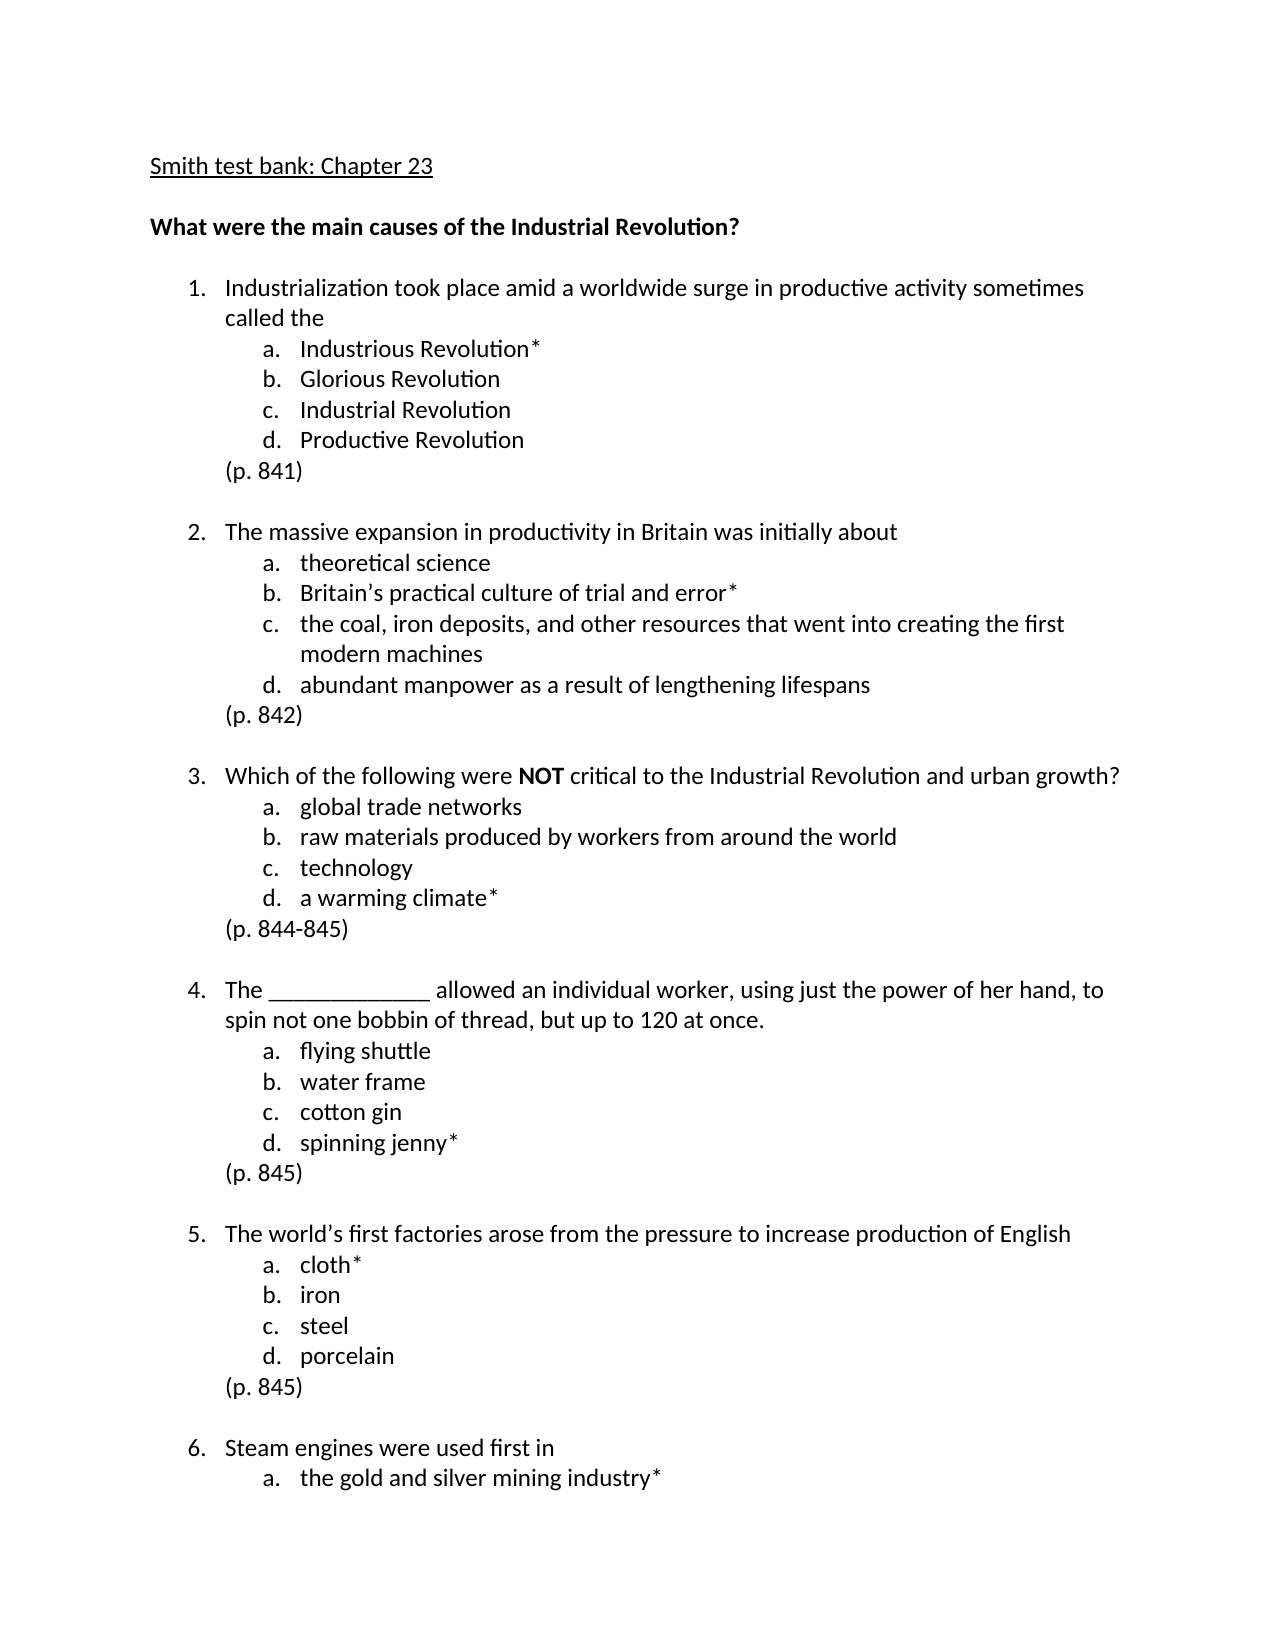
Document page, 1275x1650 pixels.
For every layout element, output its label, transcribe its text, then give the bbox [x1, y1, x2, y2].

text (p. 842) [225, 699, 1125, 730]
list Productive Revolution [262, 425, 1125, 455]
list cotton gin [262, 1096, 1125, 1127]
text (p. 845) [225, 1371, 1125, 1401]
list cloth* [262, 1249, 1125, 1279]
text Smith test bank: Chapter 23 [150, 150, 1125, 181]
list technology [262, 852, 1125, 882]
text (p. 845) [225, 1157, 1125, 1188]
list Britain’s practical culture of trial and error* [262, 577, 1125, 608]
list Glorious Revolution [262, 364, 1125, 394]
text What were the main causes of the Industrial Revolution? [150, 211, 1125, 242]
list The world’s first factories arose from the pressure to increase production of English [187, 1218, 1125, 1249]
list The massive expansion in productivity in Britain was initially about [187, 516, 1125, 547]
list abundant manpower as a result of lengthening lifespans [262, 669, 1125, 699]
list the coal, iron deposits, and other resources that went into creating the first modern machines [262, 608, 1125, 669]
list iron [262, 1279, 1125, 1310]
list Industrialization took place amid a worldwide surge in productive activity sometimes called the [187, 272, 1125, 333]
text (p. 844-845) [225, 913, 1125, 943]
list Which of the following were NOT critical to the Industrial Revolution and urban growth? [187, 760, 1125, 791]
list a warming climate* [262, 882, 1125, 913]
list spinning jenny* [262, 1127, 1125, 1157]
list The _____________ allowed an individual worker, using just the power of her hand, to spin not one bobbin of thread, but up to 120 at once. [187, 974, 1125, 1035]
list steel [262, 1310, 1125, 1340]
list theoretical science [262, 547, 1125, 577]
list flying shuttle [262, 1035, 1125, 1066]
list Industrial Revolution [262, 394, 1125, 425]
list the gold and silver mining industry* [262, 1462, 1125, 1493]
list global trade networks [262, 791, 1125, 821]
text (p. 841) [225, 455, 1125, 486]
list water frame [262, 1066, 1125, 1096]
list porcelain [262, 1340, 1125, 1371]
list Steam engines were used first in [187, 1432, 1125, 1462]
list Industrious Revolution* [262, 333, 1125, 364]
list raw materials produced by workers from around the world [262, 821, 1125, 852]
